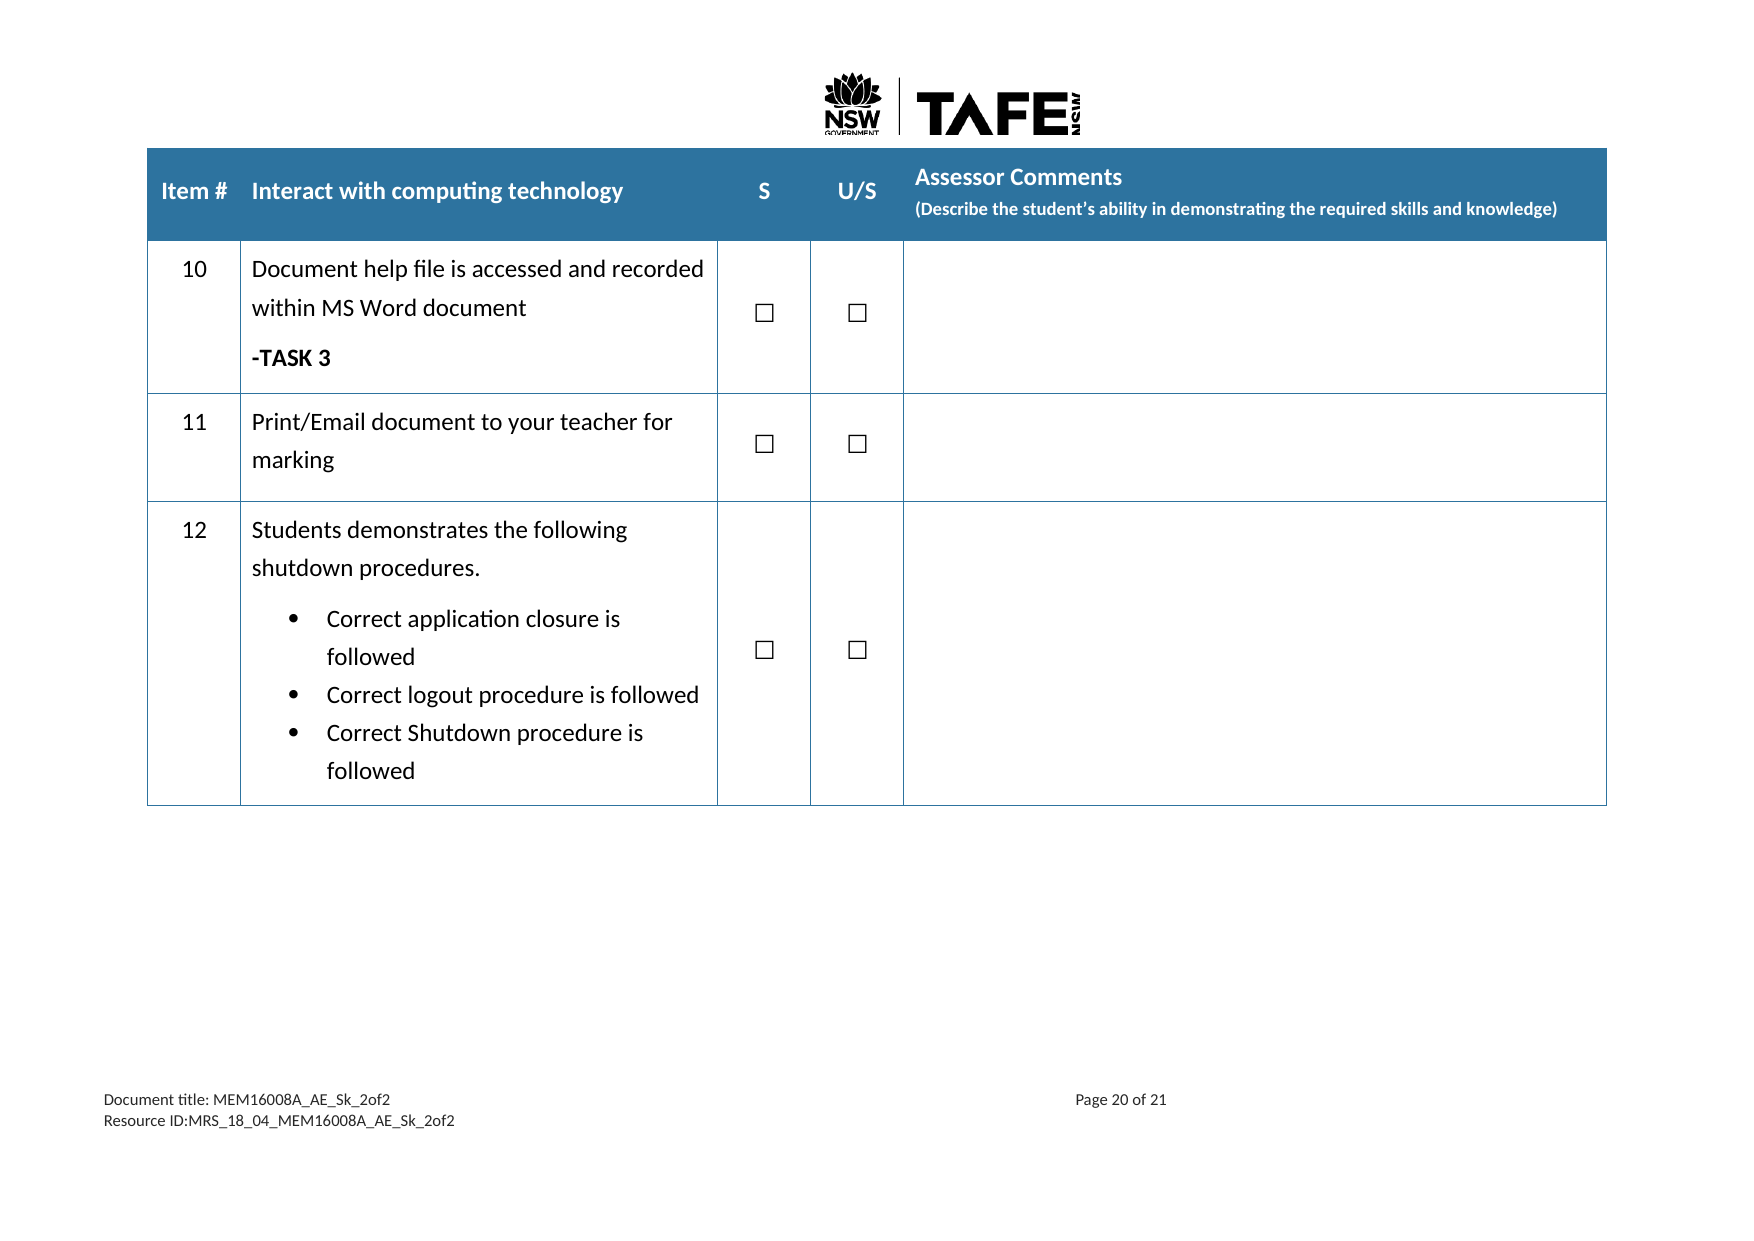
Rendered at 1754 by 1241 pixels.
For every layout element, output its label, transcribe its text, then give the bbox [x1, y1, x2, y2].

table_cell [904, 394, 1606, 501]
table_cell 12 [148, 502, 240, 805]
table_cell Print/Email document to your teacher for marking [241, 394, 717, 501]
table_header Interact with computing technology [241, 149, 717, 240]
table_cell Document help file is accessed and recorded within MS Word document -TASK 3 [241, 241, 717, 392]
picture [823, 71, 1080, 135]
table_cell [904, 502, 1606, 805]
table_cell 11 [148, 394, 240, 501]
table_header Assessor Comments (Describe the student’s ability in demonstrating the required skills and knowledge) [904, 149, 1606, 240]
table_header U/S [811, 149, 903, 240]
table_header Item # [148, 149, 240, 240]
table_cell 10 [148, 241, 240, 392]
table_cell [904, 241, 1606, 392]
table_header S [718, 149, 810, 240]
table_cell Students demonstrates the following shutdown procedures. Correct application closure is followed Correct logout procedure is followed Correct Shutdown procedure is followed [241, 502, 717, 805]
